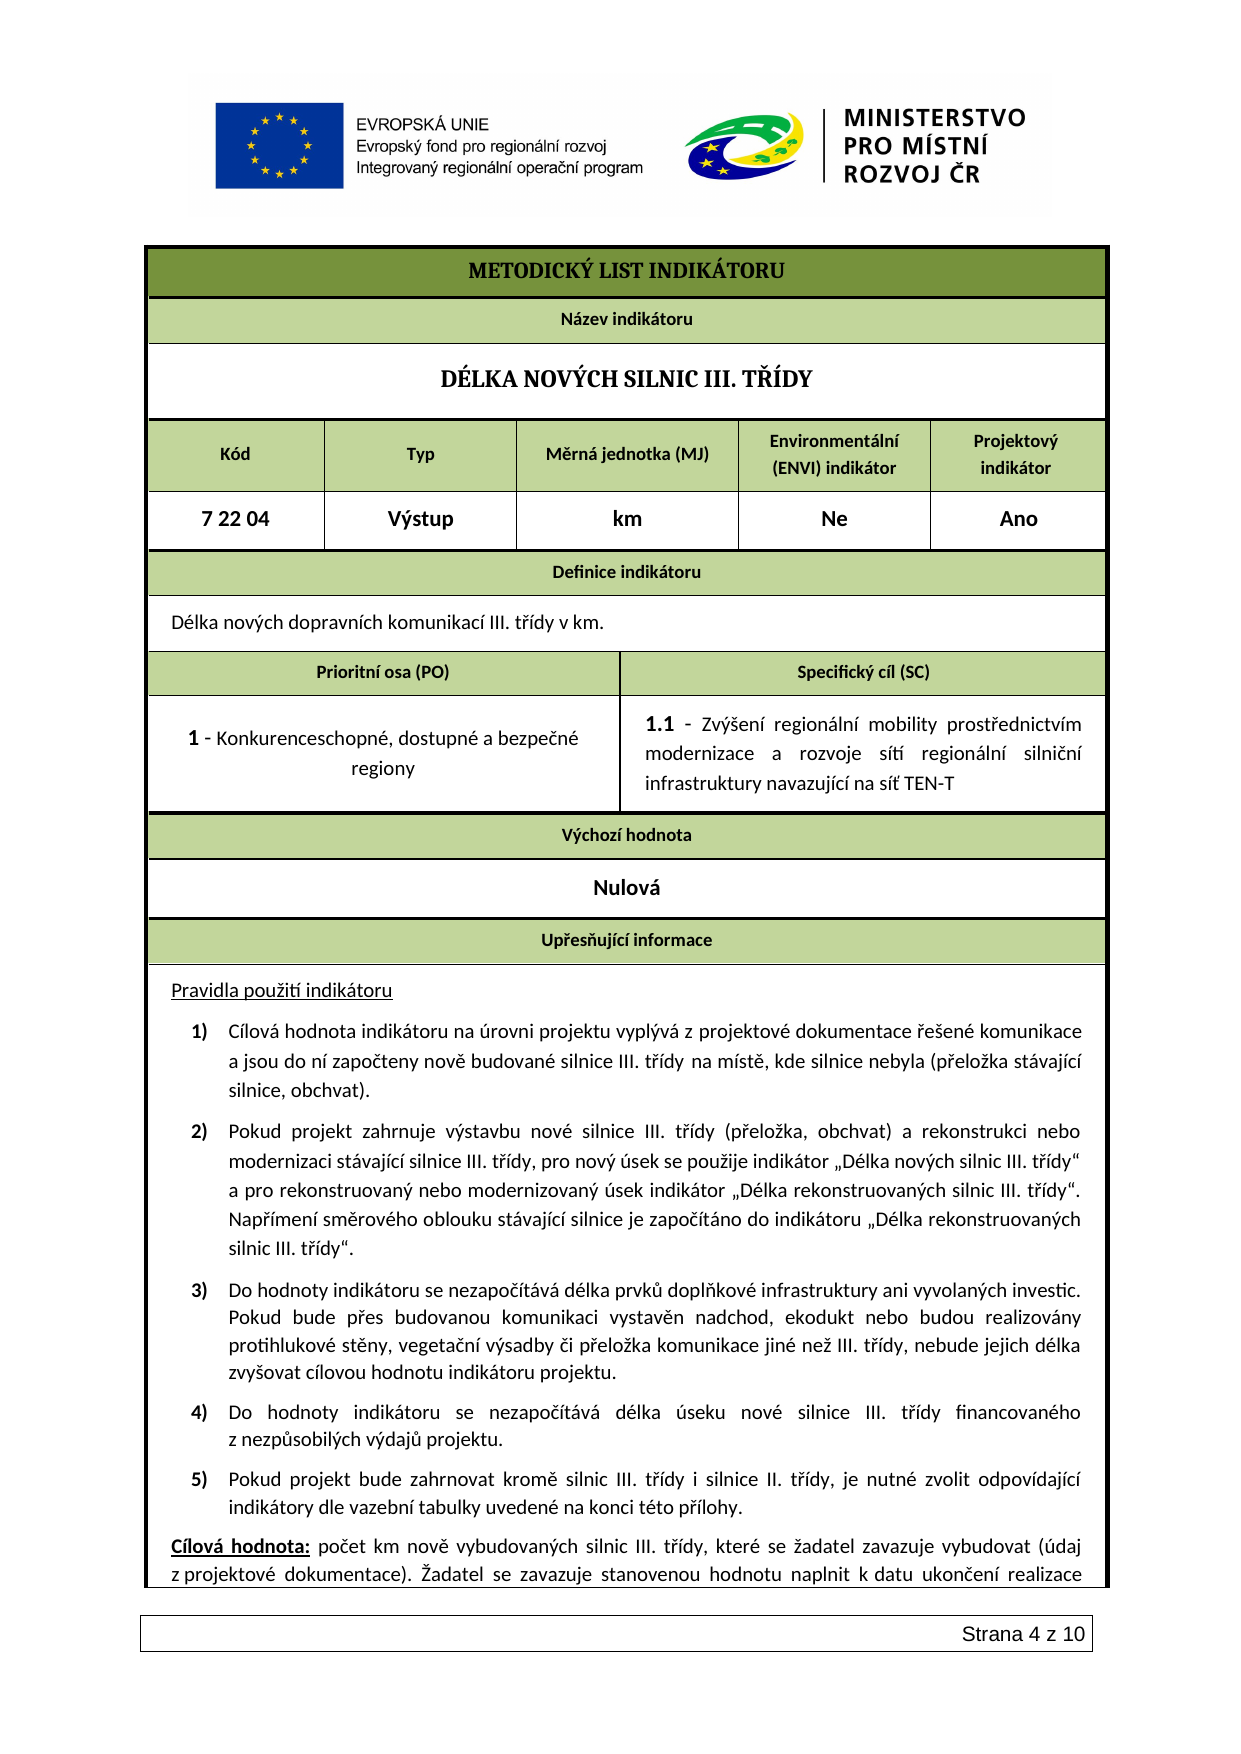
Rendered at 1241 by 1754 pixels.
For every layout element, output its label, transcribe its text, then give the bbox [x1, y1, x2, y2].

table_cell Environmentální (ENVI) indikátor [739, 421, 930, 491]
table_cell Kód [148, 419, 324, 491]
table_header METODICKÝ LIST INDIKÁTORU [148, 249, 1105, 296]
table_cell Ano [931, 492, 1105, 549]
table_cell Nulová [148, 859, 1105, 917]
table_cell Délka nových silnic III. Třídy [148, 344, 1105, 418]
table_cell Prioritní osa (PO) [148, 652, 619, 695]
table_cell Měrná jednotka (MJ) [517, 421, 738, 491]
table_cell Definice indikátoru [148, 550, 1105, 595]
table_cell km [517, 492, 738, 549]
table_cell 1 - Konkurenceschopné, dostupné a bezpečné regiony [148, 696, 619, 811]
table_cell 1.1 - Zvýšení regionální mobility prostřednictvím modernizace a rozvoje sítí regionální silniční infrastruktury navazující na síť TEN-T [621, 696, 1105, 811]
table_cell Ne [739, 492, 930, 549]
table_cell Specifický cíl (SC) [621, 652, 1105, 695]
table_cell Projektový indikátor [931, 421, 1105, 491]
table_cell Délka nových dopravních komunikací III. třídy v km. [148, 596, 1105, 651]
table_cell Výstup [325, 492, 516, 549]
picture [187, 73, 1053, 217]
table_cell Název indikátoru [148, 297, 1105, 343]
table_cell 7 22 04 [148, 492, 324, 549]
table_cell Upřesňující informace [148, 918, 1105, 963]
table_cell Výchozí hodnota [148, 812, 1105, 858]
table_cell Typ [325, 421, 516, 491]
